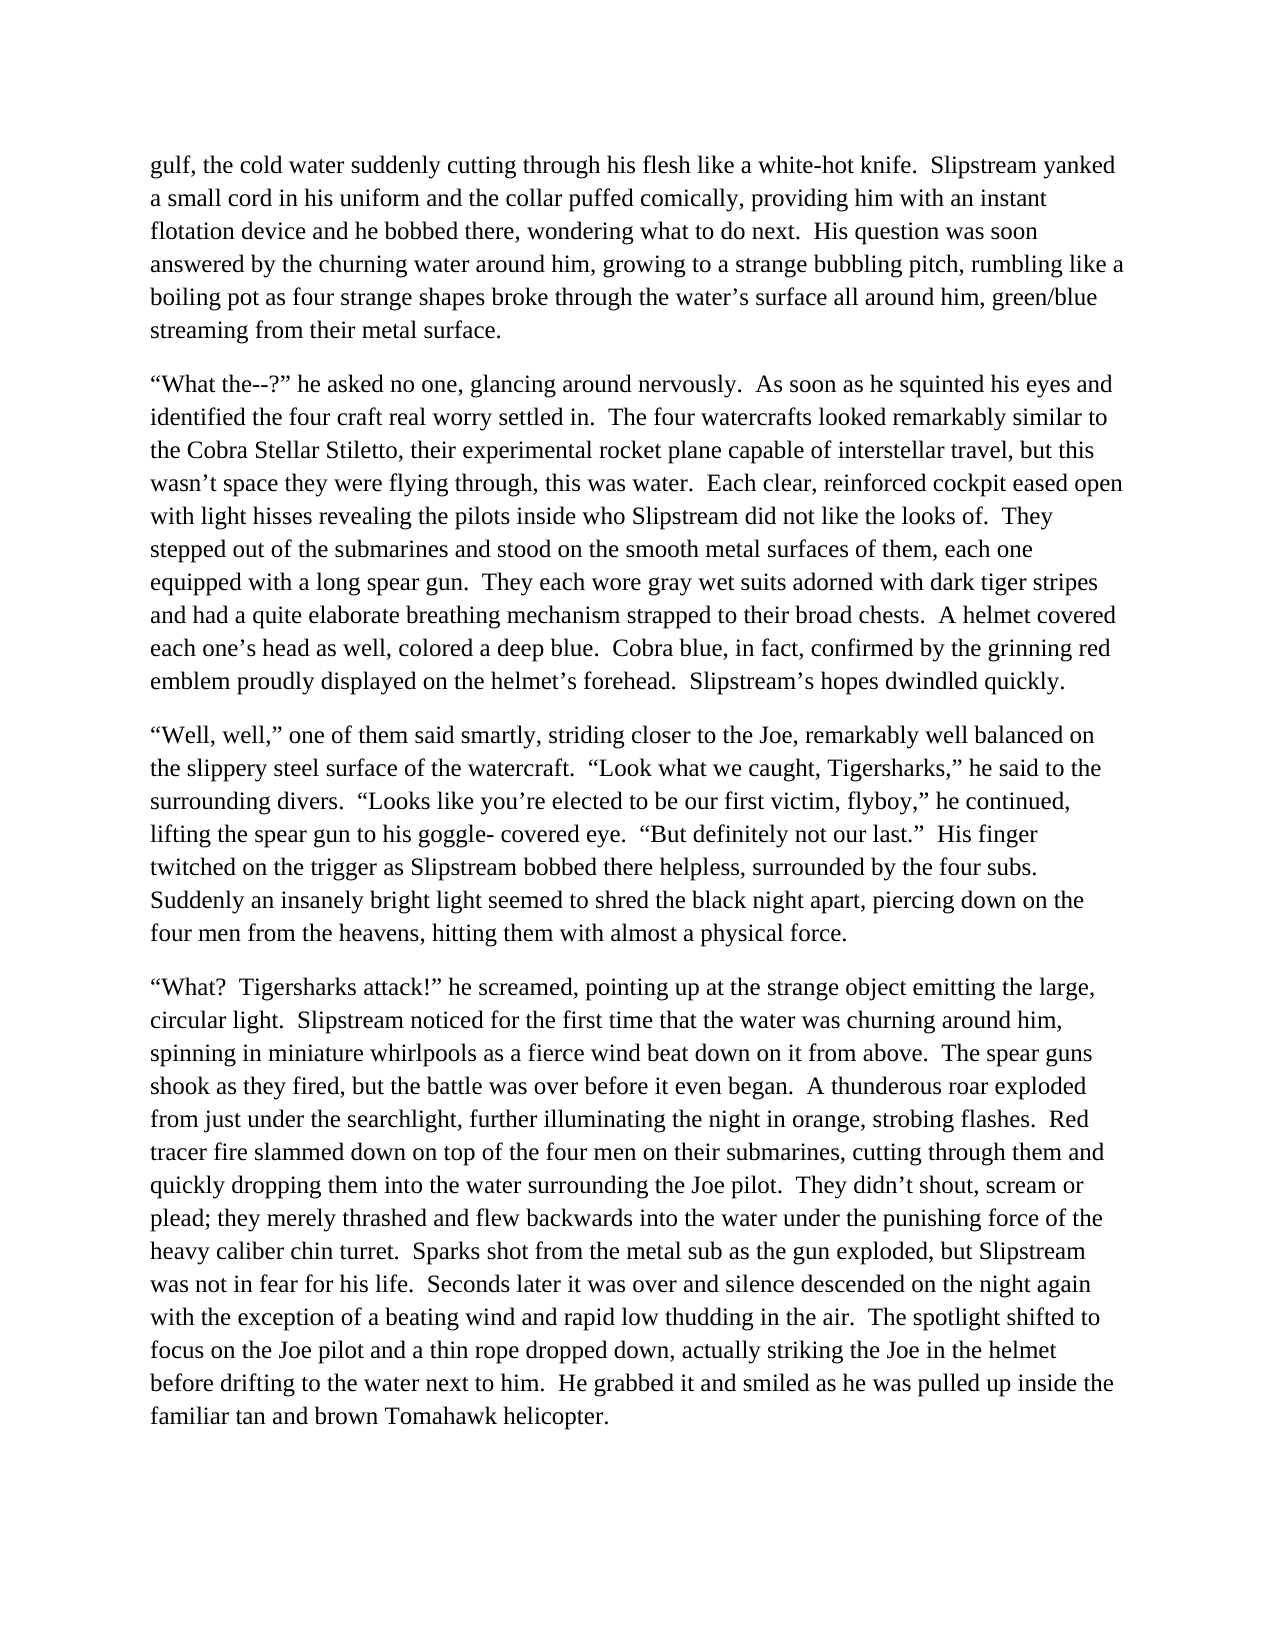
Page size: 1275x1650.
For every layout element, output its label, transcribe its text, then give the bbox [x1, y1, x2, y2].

text “Well, well,” one of them said smartly, striding closer to the Joe, remarkably well balanced on the slippery steel surface of the watercraft. “Look what we caught, Tigersharks,” he said to the surrounding divers. “Looks like you’re elected to be our first victim, flyboy,” he continued, lifting the spear gun to his goggle- covered eye. “But definitely not our last.” His finger twitched on the trigger as Slipstream bobbed there helpless, surrounded by the four subs. Suddenly an insanely bright light seemed to shred the black night apart, piercing down on the four men from the heavens, hitting them with almost a physical force. [150, 720, 1125, 947]
text “What the--?” he asked no one, glancing around nervously. As soon as he squinted his eyes and identified the four craft real worry settled in. The four watercrafts looked remarkably similar to the Cobra Stellar Stiletto, their experimental rocket plane capable of interstellar travel, but this wasn’t space they were flying through, this was water. Each clear, reinforced cockpit eased open with light hisses revealing the pilots inside who Slipstream did not like the looks of. They stepped out of the submarines and stood on the smooth metal surfaces of them, each one equipped with a long spear gun. They each wore gray wet suits adorned with dark tiger stripes and had a quite elaborate breathing mechanism strapped to their broad chests. A helmet covered each one’s head as well, colored a deep blue. Cobra blue, in fact, confirmed by the grinning red emblem proudly displayed on the helmet’s forehead. Slipstream’s hopes dwindled quickly. [150, 369, 1125, 695]
text “What? Tigersharks attack!” he screamed, pointing up at the strange object emitting the large, circular light. Slipstream noticed for the first time that the water was churning around him, spinning in miniature whirlpools as a fierce wind beat down on it from above. The spear guns shook as they fired, but the battle was over before it even began. A thunderous roar exploded from just under the searchlight, further illuminating the night in orange, strobing flashes. Red tracer fire slammed down on top of the four men on their submarines, cutting through them and quickly dropping them into the water surrounding the Joe pilot. They didn’t shout, scream or plead; they merely thrashed and flew backwards into the water under the punishing force of the heavy caliber chin turret. Sparks shot from the metal sub as the gun exploded, but Slipstream was not in fear for his life. Seconds later it was over and silence descended on the night again with the exception of a beating wind and rapid low thudding in the air. The spotlight shifted to focus on the Joe pilot and a thin rope dropped down, actually striking the Joe in the helmet before drifting to the water next to him. He grabbed it and smiled as he was pulled up inside the familiar tan and brown Tomahawk helicopter. [150, 972, 1125, 1430]
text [150, 150, 1125, 344]
